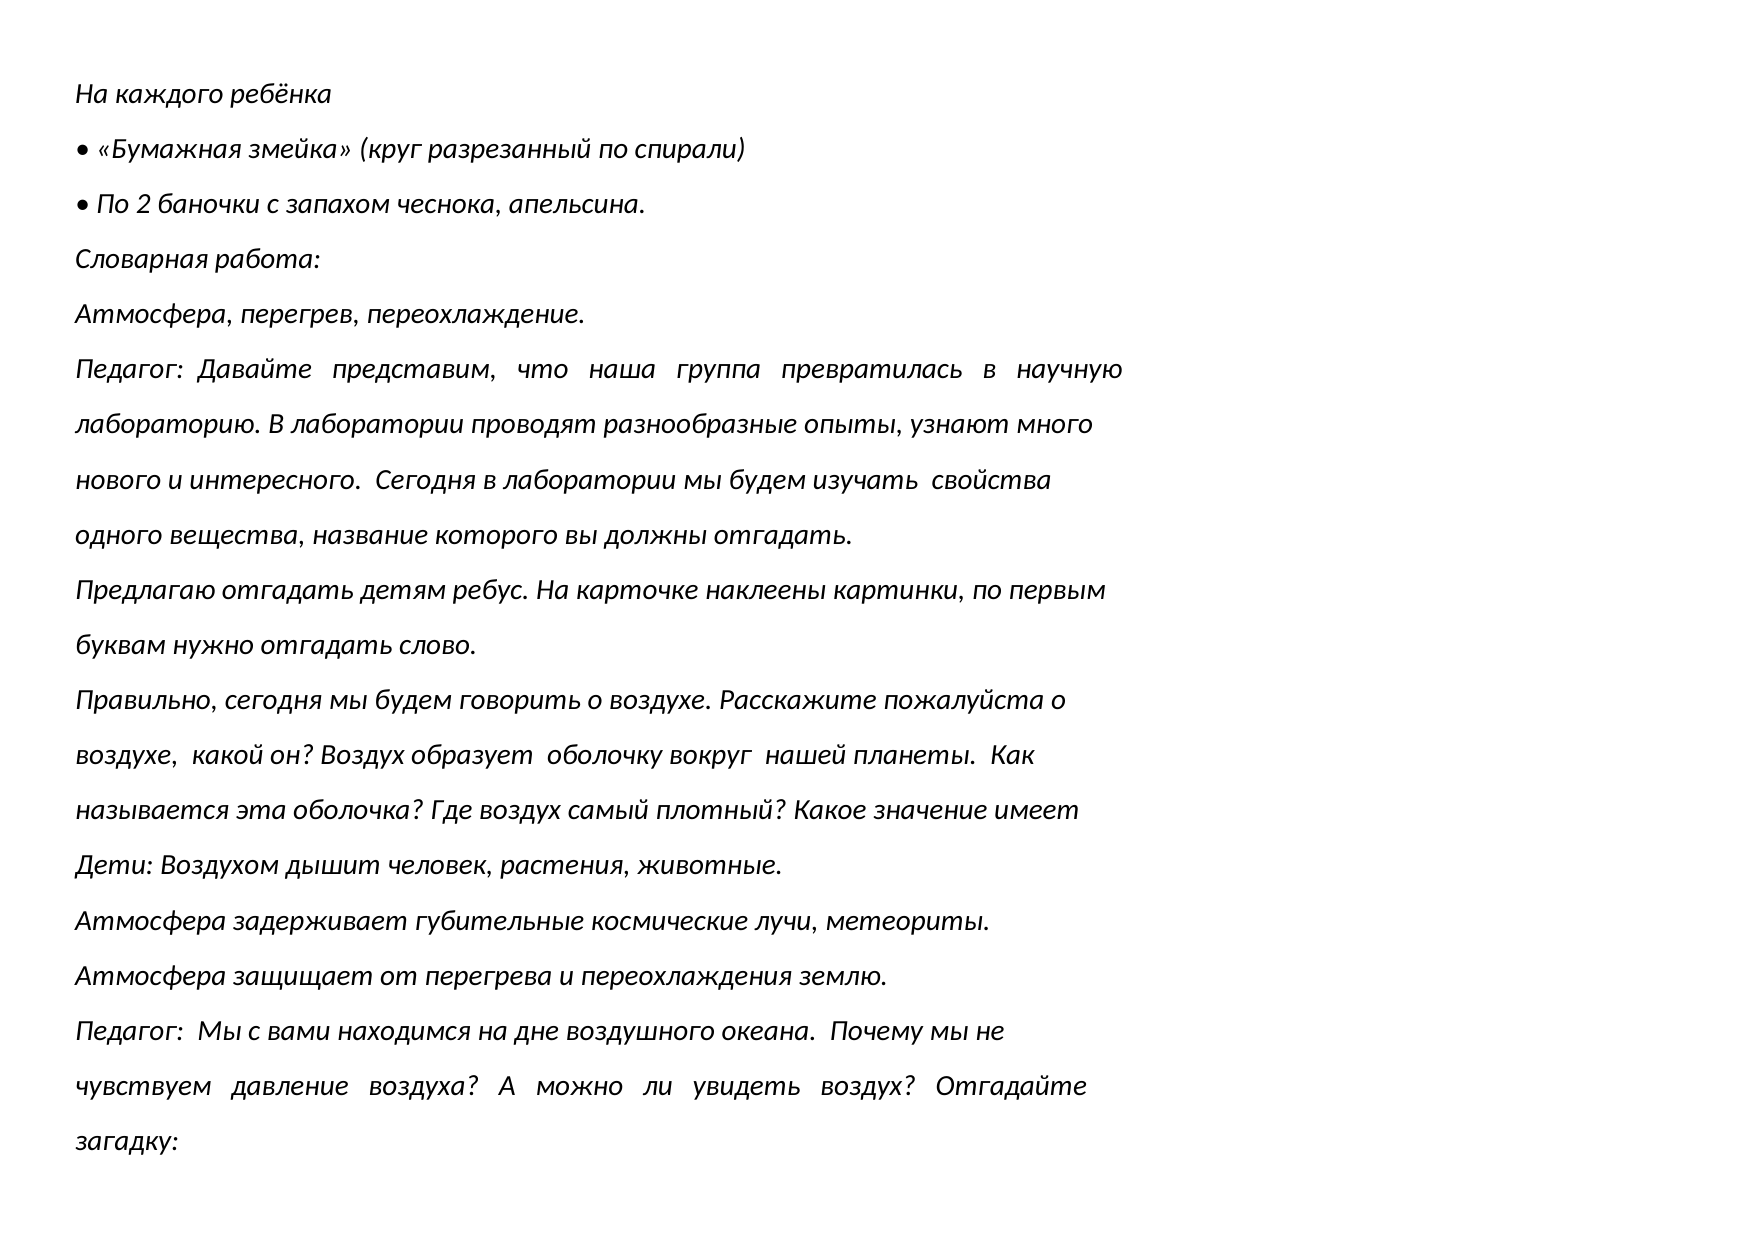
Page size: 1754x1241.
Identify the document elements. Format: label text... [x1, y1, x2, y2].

text Словарная работа: [75, 240, 1679, 276]
text Атмосфера защищает от перегрева и переохлаждения землю. [75, 957, 1679, 992]
text Атмосфера задерживает губительные космические лучи, метеориты. [75, 902, 1679, 937]
text Правильно, сегодня мы будем говорить о воздухе. Расскажите пожалуйста о [75, 681, 1679, 717]
text • «Бумажная змейка» (круг разрезанный по спирали) [75, 130, 1679, 166]
text лабораторию. В лаборатории проводят разнообразные опыты, узнают много [75, 406, 1679, 441]
text нового и интересного. Сегодня в лаборатории мы будем изучать свойства [75, 461, 1679, 496]
text Предлагаю отгадать детям ребус. На карточке наклеены картинки, по первым [75, 571, 1679, 607]
text Педагог: Мы с вами находимся на дне воздушного океана. Почему мы не [75, 1012, 1679, 1047]
text загадку: [75, 1122, 1679, 1158]
text называется эта оболочка? Где воздух самый плотный? Какое значение имеет [75, 791, 1679, 827]
text буквам нужно отгадать слово. [75, 626, 1679, 662]
text чувствуем давление воздуха? А можно ли увидеть воздух? Отгадайте [75, 1067, 1679, 1102]
text • По 2 баночки с запахом чеснока, апельсина. [75, 185, 1679, 221]
text Дети: Воздухом дышит человек, растения, животные. [75, 846, 1679, 882]
text На каждого ребёнка [75, 75, 1679, 111]
text одного вещества, название которого вы должны отгадать. [75, 516, 1679, 551]
text Педагог: Давайте представим, что наша группа превратилась в научную [75, 351, 1679, 386]
text Атмосфера, перегрев, переохлаждение. [75, 295, 1679, 331]
text воздухе, какой он? Воздух образует оболочку вокруг нашей планеты. Как [75, 736, 1679, 772]
